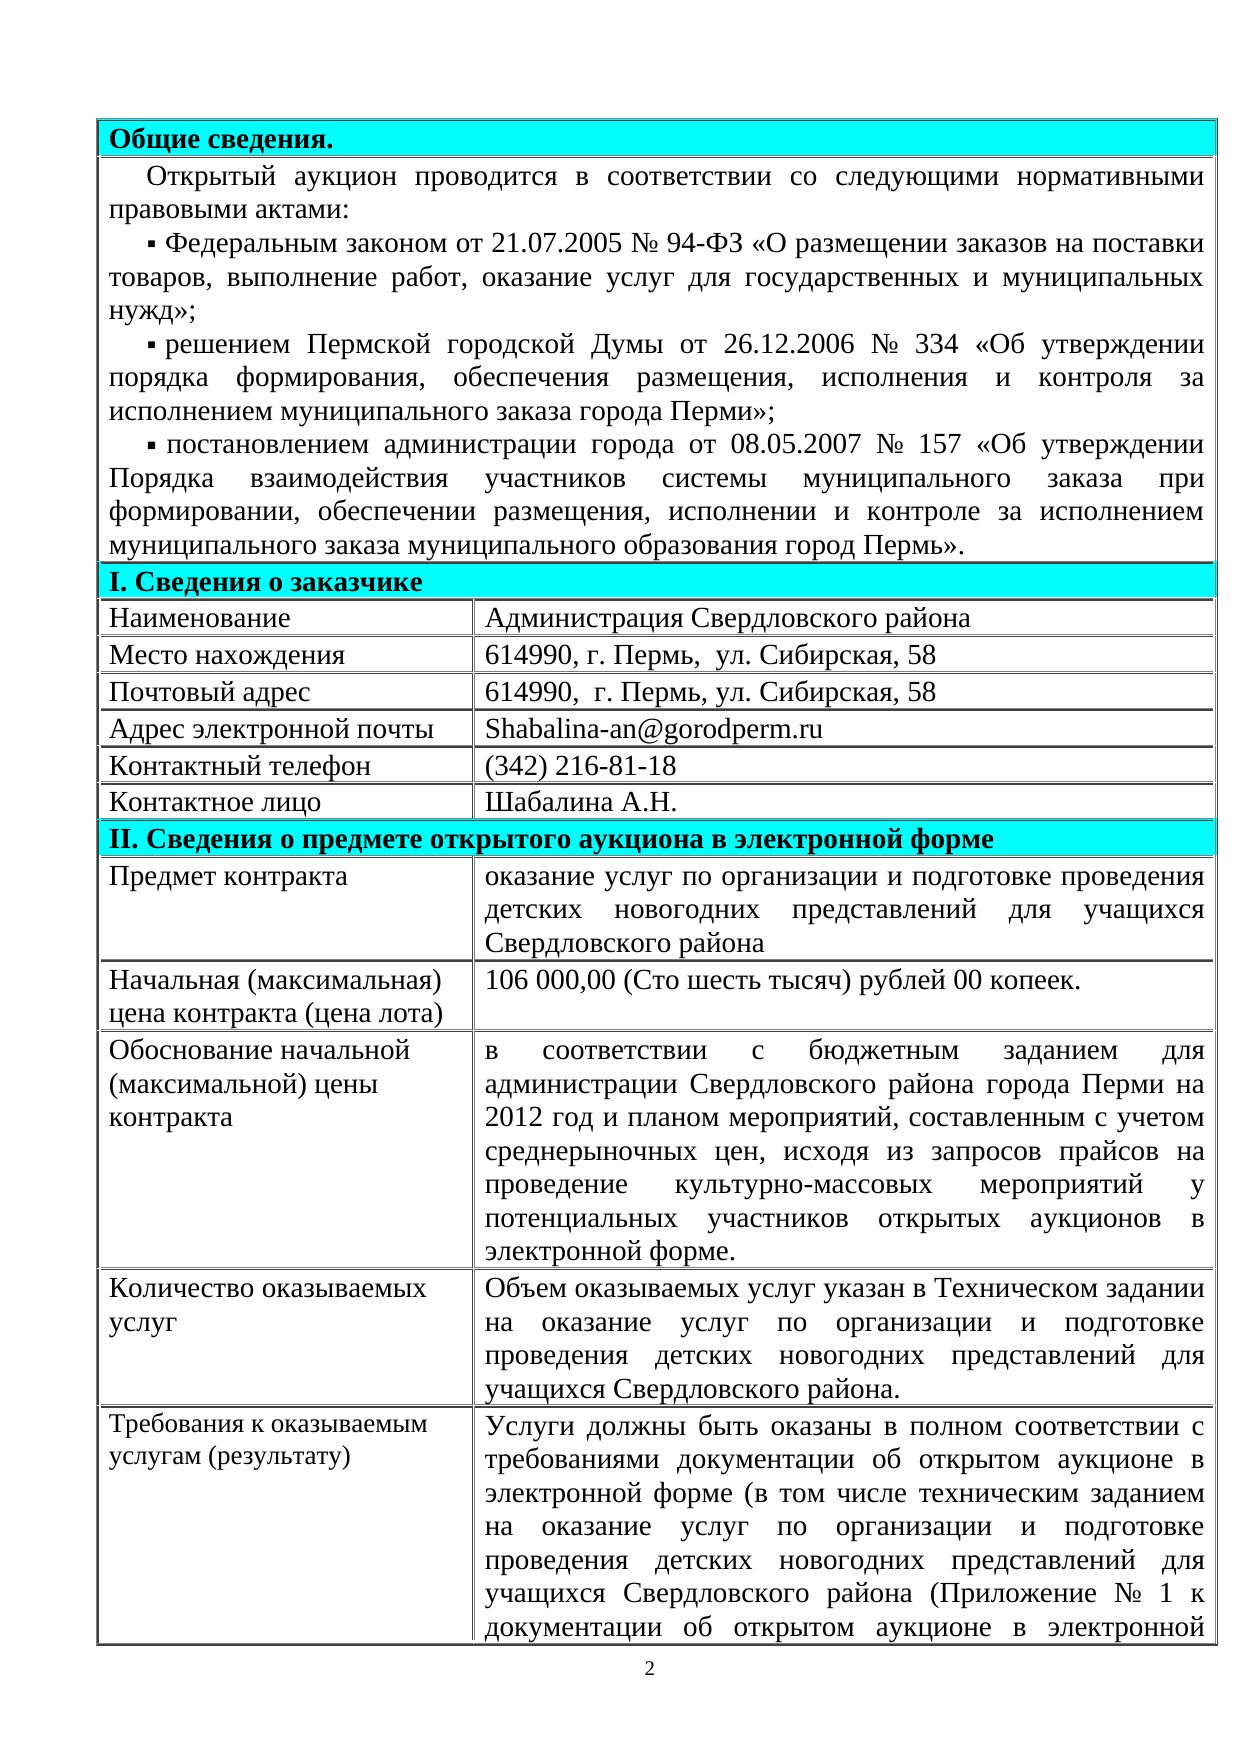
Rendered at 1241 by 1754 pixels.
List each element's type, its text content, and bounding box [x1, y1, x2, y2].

table_cell II. Сведения о предмете открытого аукциона в электронной форме [99, 818, 1215, 855]
table_cell Контактный телефон [97, 745, 472, 781]
table_cell Предмет контракта [99, 855, 472, 959]
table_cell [97, 1404, 473, 1642]
table_cell Объем оказываемых услуг указан в Техническом задании на оказание услуг по организации и подготовке проведения детских новогодних представлений для учащихся Свердловского района. [475, 1267, 1215, 1404]
table_cell Адрес электронной почты [99, 708, 472, 744]
table_cell Наименование [97, 598, 472, 634]
table_cell Shabalina-an@gorodperm.ru [475, 708, 1215, 744]
table_cell оказание услуг по организации и подготовке проведения детских новогодних представлений для учащихся Свердловского района [475, 855, 1215, 959]
table_cell Открытый аукцион проводится в соответствии со следующими нормативными правовыми актами: Федеральным законом от 21.07.2005 № 94-ФЗ «О размещении заказов на поставки товаров, выполнение работ, оказание услуг для государственных и муниципальных нужд»; решением Пермской городской Думы от 26.12.2006 № 334 «Об утверждении порядка формирования, обеспечения размещения, исполнения и контроля за исполнением муниципального заказа города Перми»; постановлением администрации города от 08.05.2007 № 157 «Об утверждении Порядка взаимодействия участников системы муниципального заказа при формировании, обеспечении размещения, исполнении и контроле за исполнением муниципального заказа муниципального образования город Пермь». [99, 155, 1215, 561]
table_cell Место нахождения [99, 634, 472, 671]
table_cell Обоснование начальной (максимальной) цены контракта [99, 1029, 472, 1267]
table_cell . Пермь, ул. Сибирская, 58 [475, 634, 1215, 671]
table_cell (342) 216-81-18 [475, 745, 1217, 781]
table_cell 614990, г. Пермь, ул. Сибирская, 58 [475, 671, 1215, 708]
table_cell Почтовый адрес [99, 671, 472, 708]
table_cell Шабалина А.Н. [475, 781, 1215, 818]
table_cell Администрация Свердловского района [475, 598, 1217, 634]
table_cell Начальная (максимальная) цена контракта (цена лота) [99, 959, 472, 1029]
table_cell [473, 1404, 1217, 1642]
table_cell в соответствии с бюджетным заданием для администрации Свердловского района города Перми на 2012 год и планом мероприятий, составленным с учетом среднерыночных цен, исходя из запросов прайсов на проведение культурно-массовых мероприятий у потенциальных участников открытых аукционов в электронной форме. [475, 1029, 1215, 1267]
table_cell Контактное лицо [99, 781, 472, 818]
table_header Общие сведения. [99, 121, 1215, 155]
table_cell Количество оказываемых услуг [99, 1267, 472, 1404]
table_cell 106 000,00 (Сто шесть тысяч) рублей 00 копеек. [475, 959, 1215, 1029]
table_cell I. Сведения о заказчике [97, 561, 1217, 597]
